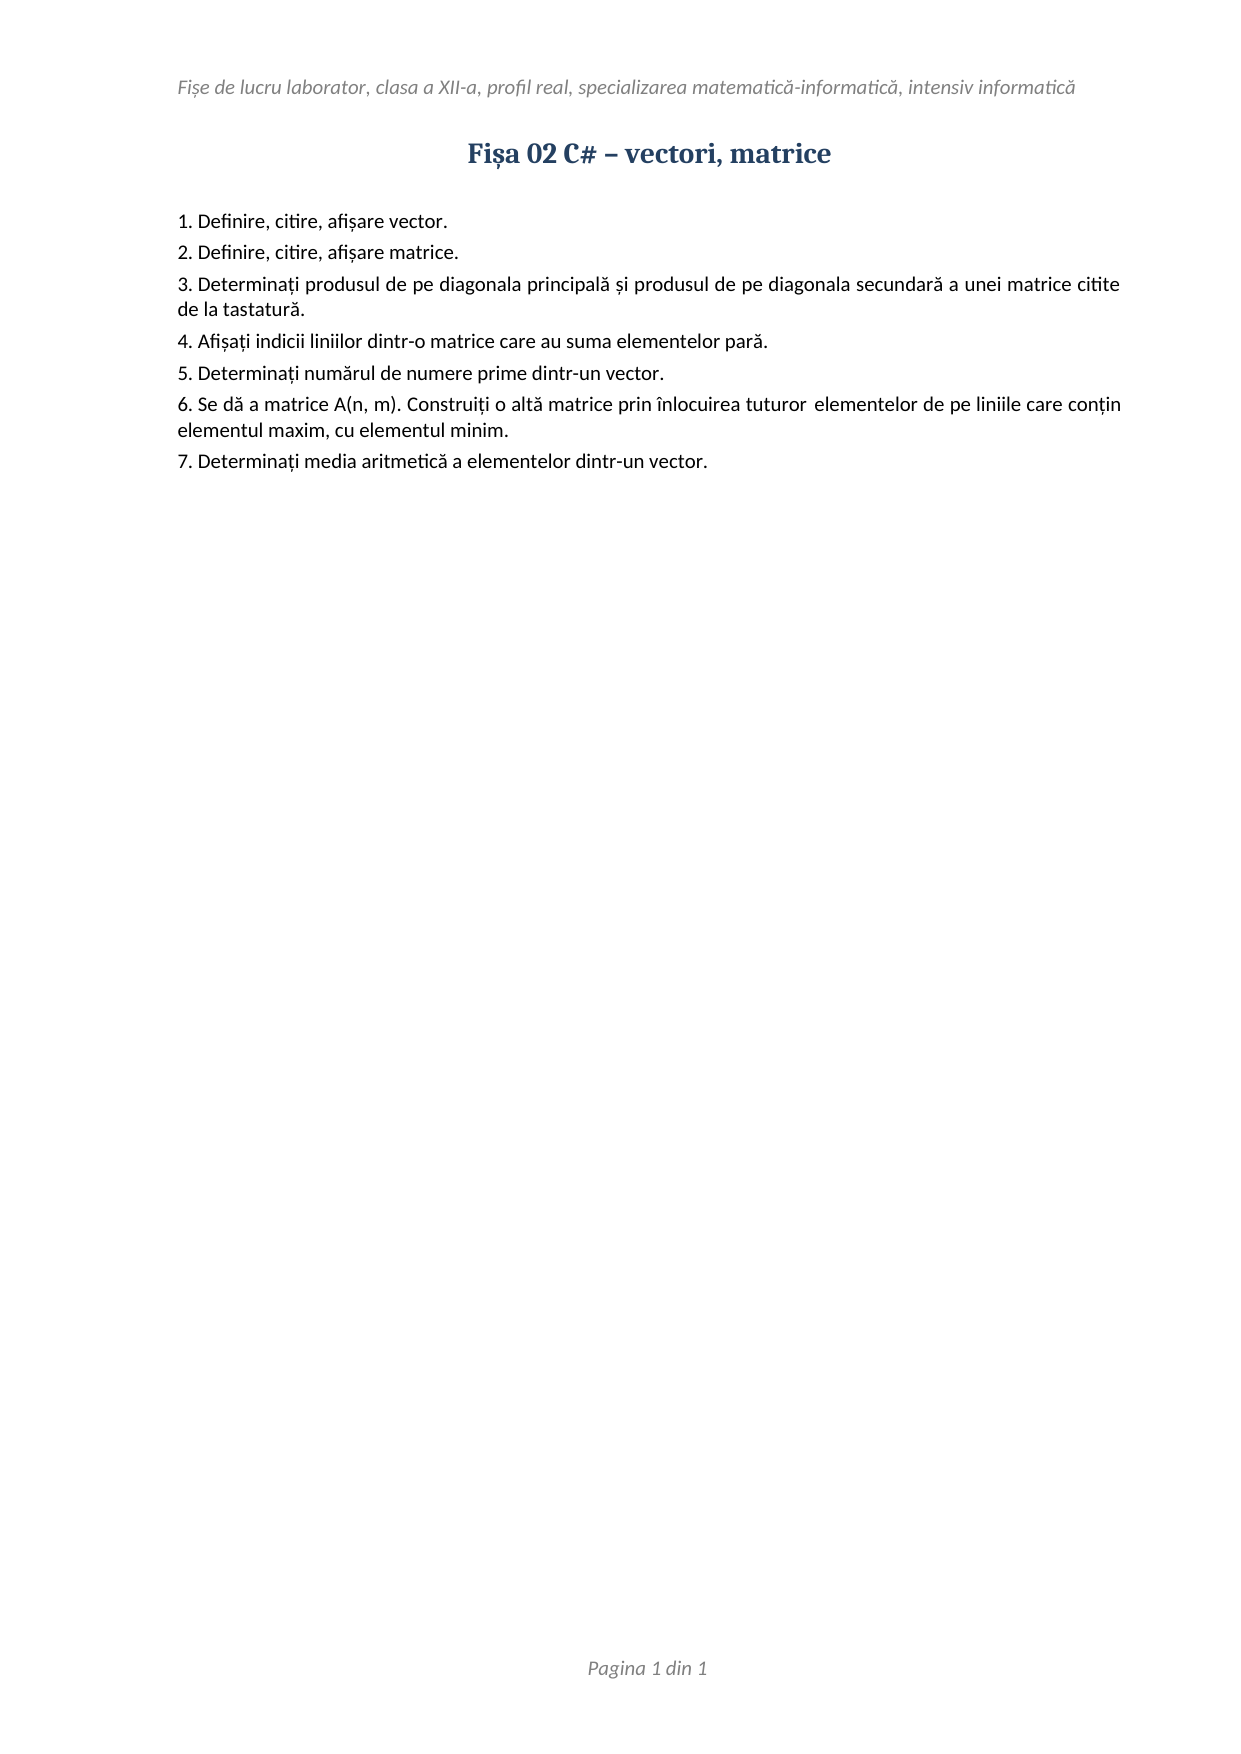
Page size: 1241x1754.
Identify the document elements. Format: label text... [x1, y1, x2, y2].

list Definire, citire, afișare matrice. [177, 239, 1122, 265]
list Determinați produsul de pe diagonala principală și produsul de pe diagonala secundară a unei matrice citite de la tastatură. [177, 271, 1122, 322]
list Definire, citire, afișare vector. [177, 208, 1122, 233]
list Se dă a matrice A(n, m). Construiți o altă matrice prin înlocuirea tuturor elementelor de pe liniile care conțin elementul maxim, cu elementul minim. [177, 392, 1122, 442]
list Determinați numărul de numere prime dintr-un vector. [177, 360, 1122, 385]
list Afișați indicii liniilor dintr-o matrice care au suma elementelor pară. [177, 328, 1122, 354]
list Determinați media aritmetică a elementelor dintr-un vector. [177, 449, 1122, 474]
subtitle Fișa 02 C# – vectori, matrice [177, 137, 1122, 170]
